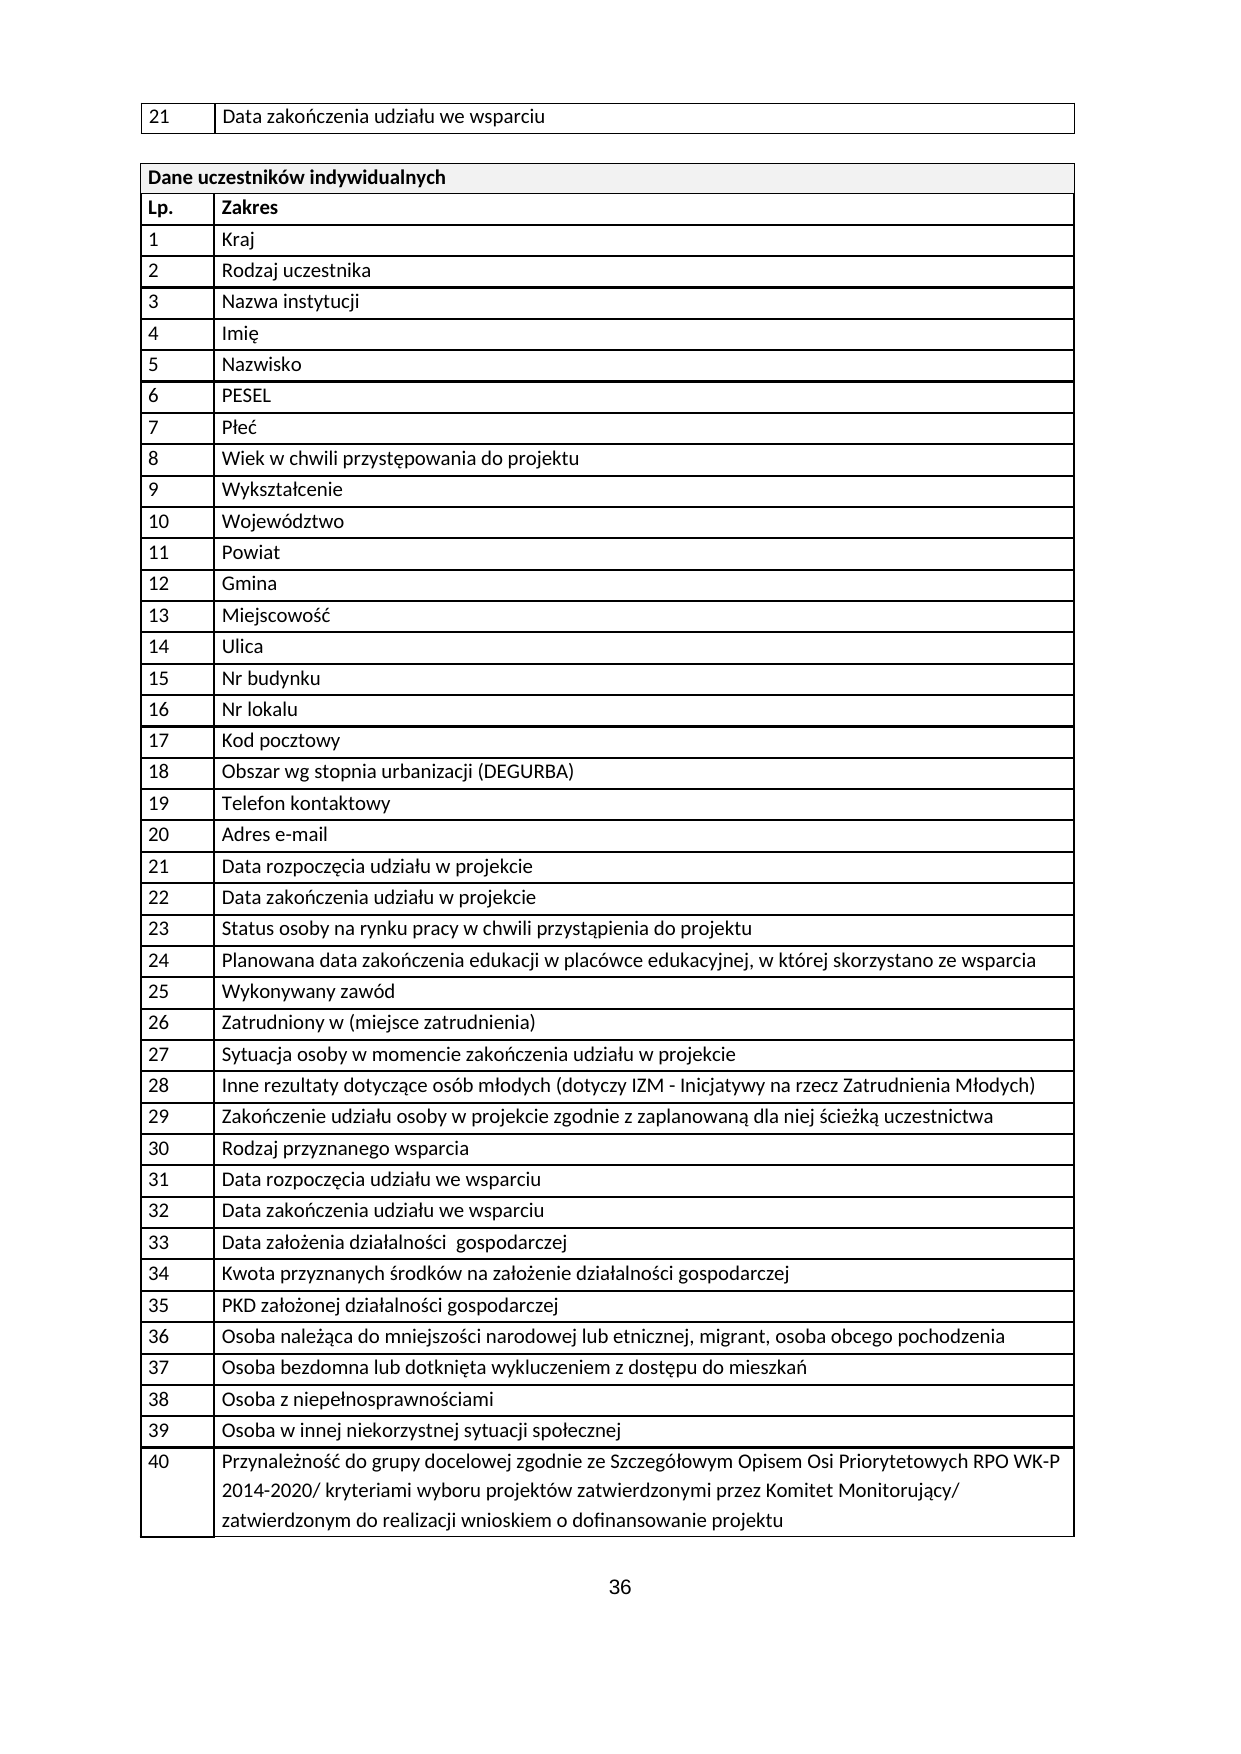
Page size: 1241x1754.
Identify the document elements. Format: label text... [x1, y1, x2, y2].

table_cell Osoba z niepełnosprawnościami [215, 1386, 1073, 1415]
table_cell 40 [142, 1449, 213, 1536]
table_cell 30 [142, 1135, 213, 1164]
table_cell Wykonywany zawód [215, 978, 1073, 1007]
table_cell 28 [142, 1072, 213, 1102]
table_cell Kod pocztowy [215, 728, 1073, 757]
table_cell Zatrudniony w (miejsce zatrudnienia) [215, 1010, 1073, 1039]
table_cell Nazwisko [215, 351, 1073, 380]
table_cell 22 [142, 884, 213, 913]
table_cell 15 [142, 665, 213, 694]
table_cell 35 [142, 1292, 213, 1321]
table_cell 1 [142, 226, 213, 255]
table_cell Miejscowość [215, 602, 1073, 631]
table_cell 39 [142, 1417, 213, 1446]
table_cell Kwota przyznanych środków na założenie działalności gospodarczej [215, 1260, 1073, 1290]
table_cell Nr budynku [215, 665, 1073, 694]
table_cell Nazwa instytucji [215, 289, 1073, 318]
table_cell 33 [142, 1229, 213, 1258]
table_cell Przynależność do grupy docelowej zgodnie ze Szczegółowym Opisem Osi Priorytetowych RPO WK-P 2014-2020/ kryteriami wyboru projektów zatwierdzonymi przez Komitet Monitorujący/ zatwierdzonym do realizacji wnioskiem o dofinansowanie projektu [215, 1449, 1073, 1536]
table_cell 20 [142, 821, 213, 851]
table_cell 36 [142, 1323, 213, 1352]
table_cell PKD założonej działalności gospodarczej [215, 1292, 1073, 1321]
table_cell Ulica [215, 633, 1073, 663]
table_cell PESEL [215, 383, 1073, 412]
table_cell Obszar wg stopnia urbanizacji (DEGURBA) [215, 759, 1073, 788]
table_cell 6 [142, 383, 213, 412]
table_cell Województwo [215, 508, 1073, 537]
table_cell 14 [142, 633, 213, 663]
table_cell 8 [142, 445, 213, 474]
table_cell 5 [142, 351, 213, 380]
table_cell Powiat [215, 539, 1073, 568]
table_header Dane uczestników indywidualnych [141, 164, 1074, 193]
table_cell Adres e-mail [215, 821, 1073, 851]
table_cell Płeć [215, 414, 1073, 443]
table_cell 9 [142, 477, 213, 506]
table_cell 11 [142, 539, 213, 568]
table_cell Imię [215, 320, 1073, 349]
table_cell 38 [142, 1386, 213, 1415]
table_cell Data rozpoczęcia udziału we wsparciu [215, 1166, 1073, 1196]
table_cell 27 [142, 1041, 213, 1070]
table_cell Kraj [215, 226, 1073, 255]
table_cell Data zakończenia udziału we wsparciu [216, 104, 1074, 133]
table_cell 21 [142, 104, 214, 133]
table_cell Rodzaj uczestnika [215, 257, 1073, 286]
table_cell Data rozpoczęcia udziału w projekcie [215, 853, 1073, 882]
table_cell 29 [142, 1104, 213, 1133]
table_cell 18 [142, 759, 213, 788]
table_cell 19 [142, 790, 213, 819]
table_cell 13 [142, 602, 213, 631]
table_cell 3 [142, 289, 213, 318]
table_cell Wiek w chwili przystępowania do projektu [215, 445, 1073, 474]
table_cell Inne rezultaty dotyczące osób młodych (dotyczy IZM - Inicjatywy na rzecz Zatrudnienia Młodych) [215, 1072, 1073, 1102]
table_cell Gmina [215, 571, 1073, 600]
table_cell 23 [142, 916, 213, 945]
table_cell Data zakończenia udziału w projekcie [215, 884, 1073, 913]
table_cell 34 [142, 1260, 213, 1290]
table_cell 24 [142, 947, 213, 976]
table_cell 4 [142, 320, 213, 349]
table_cell Telefon kontaktowy [215, 790, 1073, 819]
table_cell Sytuacja osoby w momencie zakończenia udziału w projekcie [215, 1041, 1073, 1070]
table_cell Planowana data zakończenia edukacji w placówce edukacyjnej, w której skorzystano ze wsparcia [215, 947, 1073, 976]
table_cell Osoba bezdomna lub dotknięta wykluczeniem z dostępu do mieszkań [215, 1355, 1073, 1384]
table_cell 21 [142, 853, 213, 882]
table_cell Nr lokalu [215, 696, 1073, 725]
table_cell 37 [142, 1355, 213, 1384]
table_cell 25 [142, 978, 213, 1007]
table_cell Wykształcenie [215, 477, 1073, 506]
table_cell 12 [142, 571, 213, 600]
table_cell 31 [142, 1166, 213, 1196]
table_cell Zakończenie udziału osoby w projekcie zgodnie z zaplanowaną dla niej ścieżką uczestnictwa [215, 1104, 1073, 1133]
table_cell Lp. [142, 194, 213, 224]
table_cell 32 [142, 1198, 213, 1227]
table_cell 7 [142, 414, 213, 443]
table_cell Data założenia działalności gospodarczej [215, 1229, 1073, 1258]
table_cell Status osoby na rynku pracy w chwili przystąpienia do projektu [215, 916, 1073, 945]
table_cell Zakres [215, 194, 1073, 224]
table_cell 10 [142, 508, 213, 537]
table_cell 16 [142, 696, 213, 725]
table_cell 2 [142, 257, 213, 286]
table_cell Osoba w innej niekorzystnej sytuacji społecznej [215, 1417, 1073, 1446]
table_cell 26 [142, 1010, 213, 1039]
table_cell Data zakończenia udziału we wsparciu [215, 1198, 1073, 1227]
table_cell Rodzaj przyznanego wsparcia [215, 1135, 1073, 1164]
table_cell Osoba należąca do mniejszości narodowej lub etnicznej, migrant, osoba obcego pochodzenia [215, 1323, 1073, 1352]
table_cell 17 [142, 728, 213, 757]
